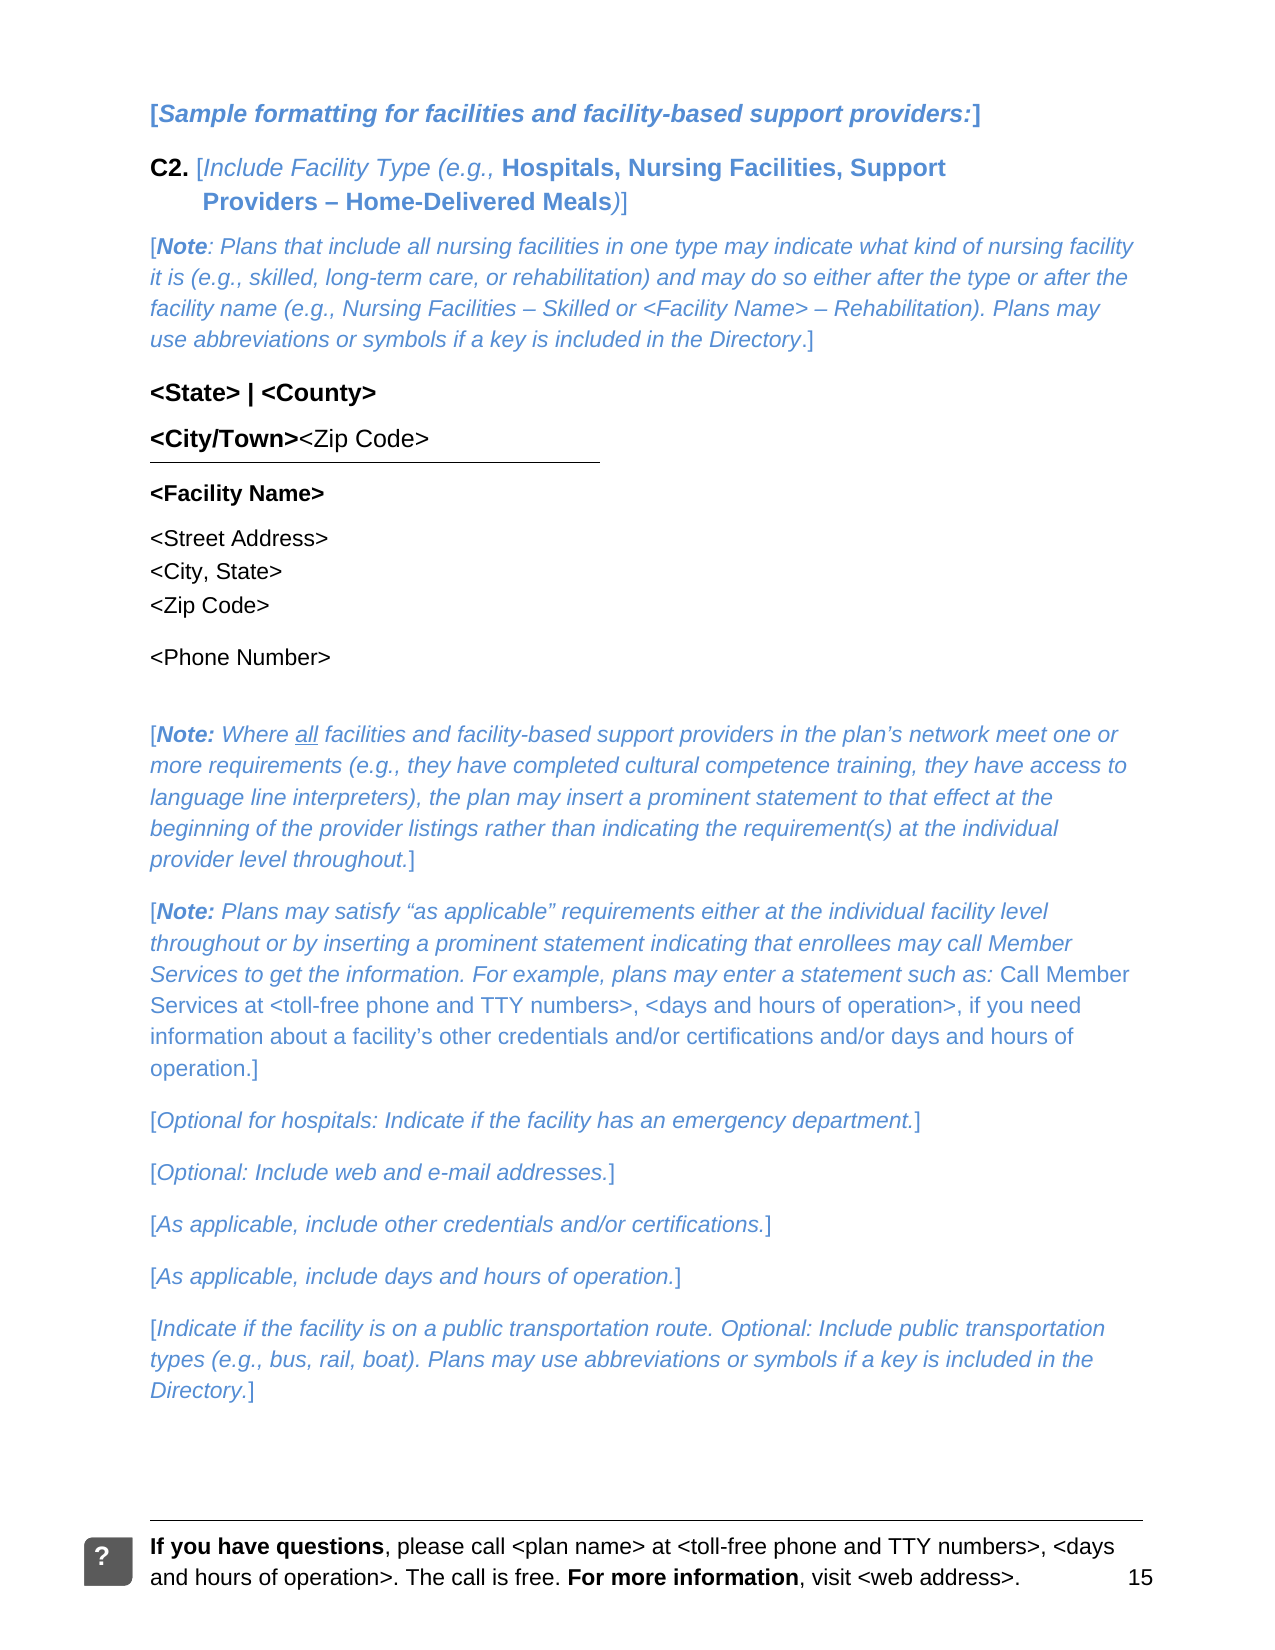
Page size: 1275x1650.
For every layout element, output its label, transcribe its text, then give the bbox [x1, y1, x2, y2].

text [Note: Plans may satisfy “as applicable” requirements either at the individual facility level throughout or by inserting a prominent statement indicating that enrollees may call Member Services to get the information. For example, plans may enter a statement such as: Call Member Services at <toll-free phone and TTY numbers>, <days and hours of operation>, if you need information about a facility’s other credentials and/or certifications and/or days and hours of operation.] [150, 895, 1143, 1082]
text [As applicable, include days and hours of operation.] [150, 1259, 1143, 1291]
text [Optional for hospitals: Indicate if the facility has an emergency department.] [150, 1103, 1143, 1134]
text <City/Town><Zip Code> [150, 421, 600, 462]
text <Phone Number> [150, 638, 1143, 672]
text <Street Address> <City, State> <Zip Code> [150, 520, 1143, 620]
text <Facility Name> [150, 476, 1143, 507]
text [Note: Where all facilities and facility-based support providers in the plan’s network meet one or more requirements (e.g., they have completed cultural competence training, they have access to language line interpreters), the plan may insert a prominent statement to that effect at the beginning of the provider listings rather than indicating the requirement(s) at the individual provider level throughout.] [150, 718, 1143, 874]
text [As applicable, include other credentials and/or certifications.] [150, 1207, 1143, 1238]
subtitle C2. [Include Facility Type (e.g., Hospitals, Nursing Facilities, Support Providers – Home-Delivered Meals)] [150, 150, 1068, 217]
text <State> | <County> [150, 375, 1143, 408]
text [Sample formatting for facilities and facility-based support providers:] [150, 98, 1143, 129]
text [Optional: Include web and e-mail addresses.] [150, 1155, 1143, 1186]
text [Note: Plans that include all nursing facilities in one type may indicate what kind of nursing facility it is (e.g., skilled, long-term care, or rehabilitation) and may do so either after the type or after the facility name (e.g., Nursing Facilities – Skilled or <Facility Name> – Rehabilitation). Plans may use abbreviations or symbols if a key is included in the Directory.] [150, 229, 1143, 354]
text [Indicate if the facility is on a public transportation route. Optional: Include public transportation types (e.g., bus, rail, boat). Plans may use abbreviations or symbols if a key is included in the Directory.] [150, 1311, 1143, 1405]
